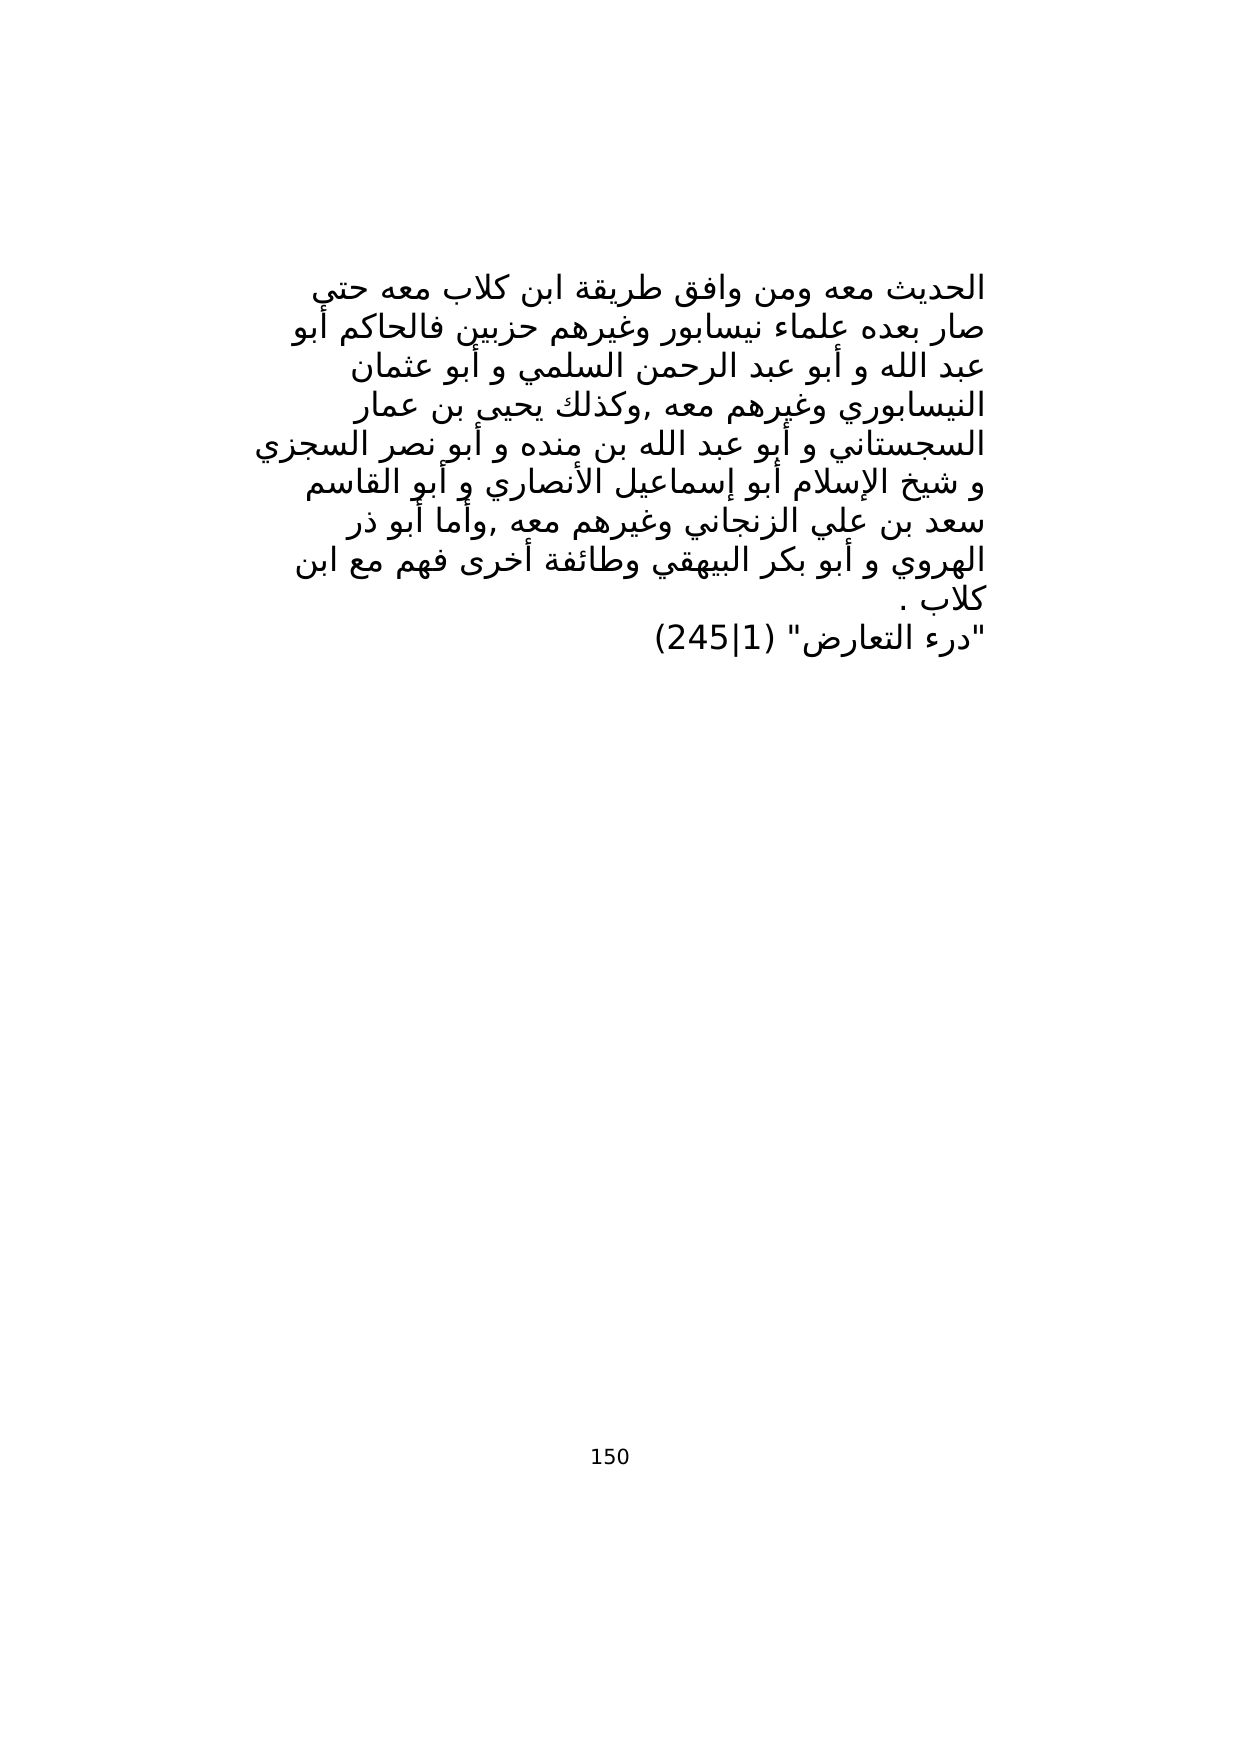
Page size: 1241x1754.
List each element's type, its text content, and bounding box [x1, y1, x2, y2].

text "درء التعارض" (1|245) [254, 618, 986, 657]
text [254, 269, 986, 618]
